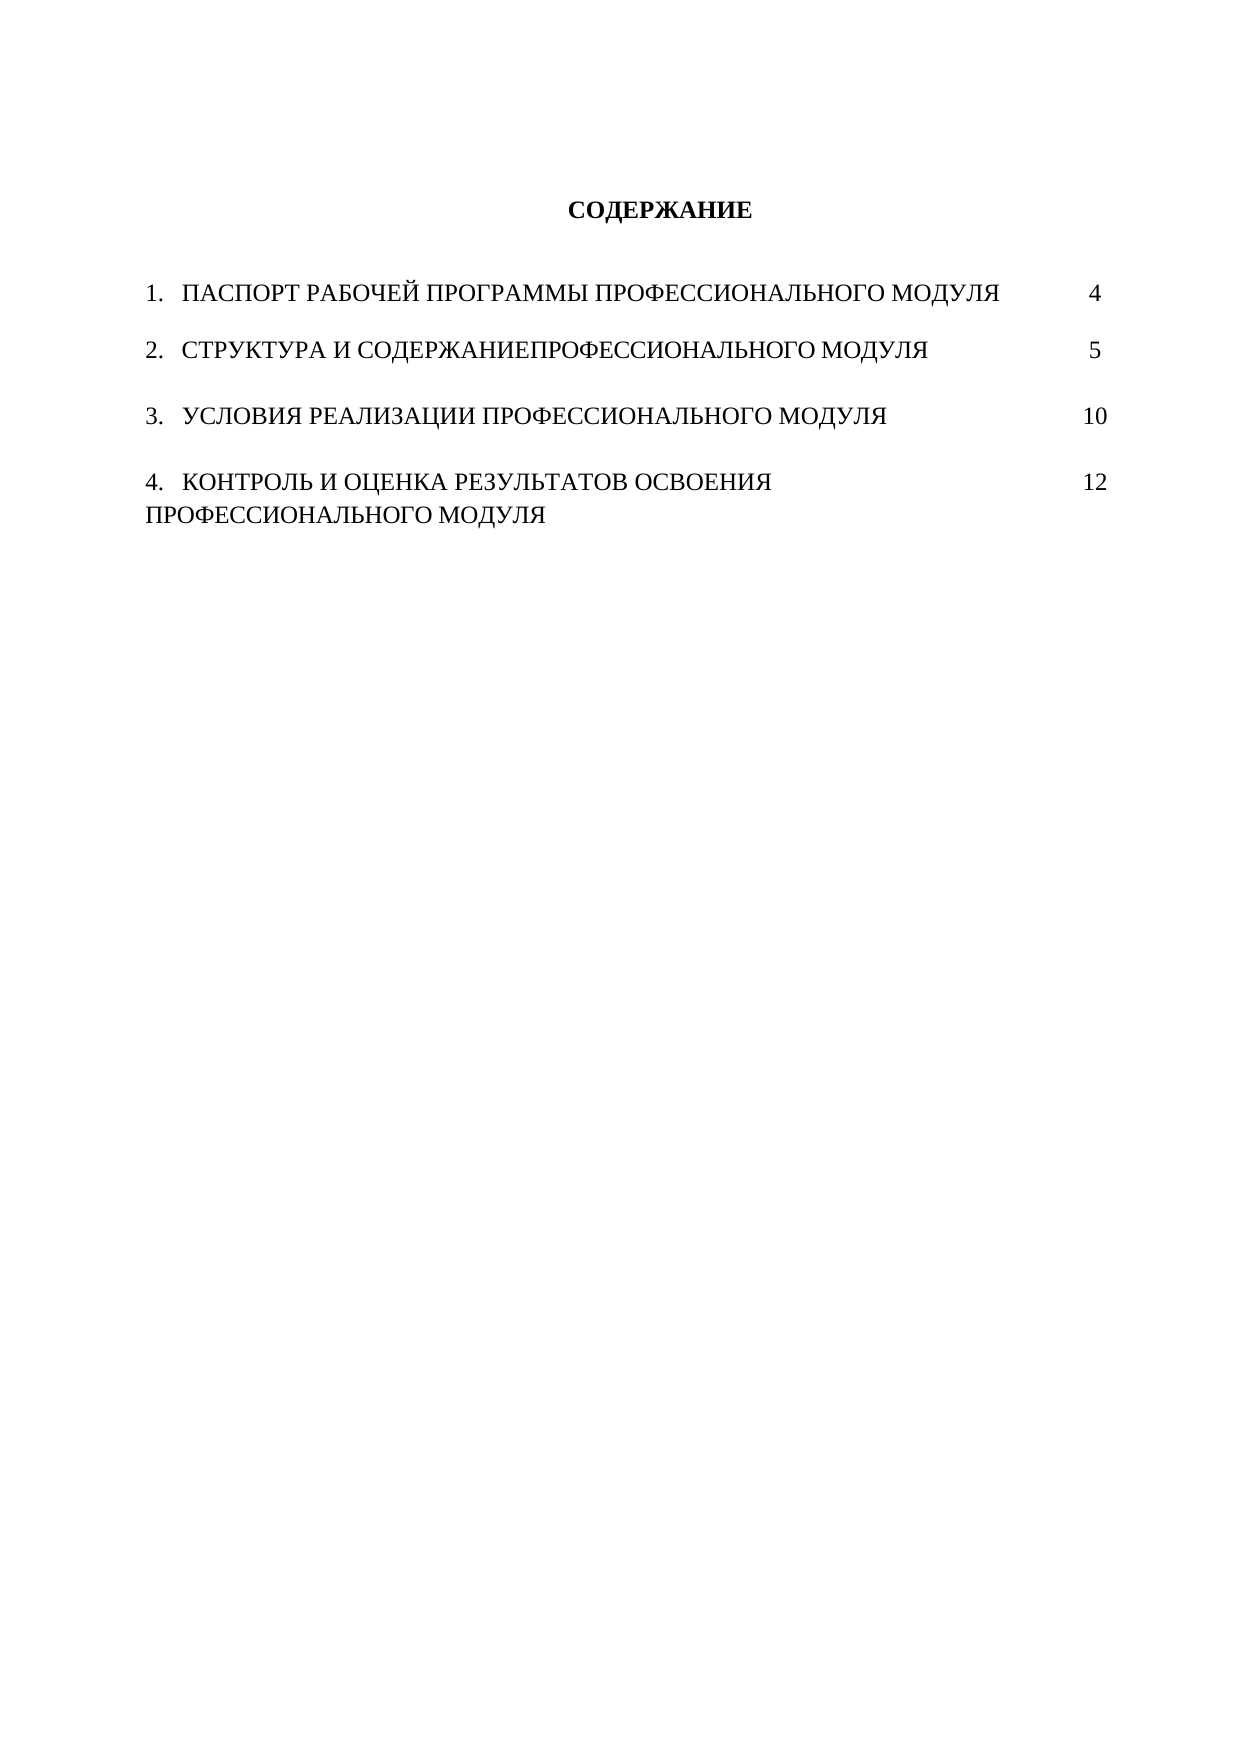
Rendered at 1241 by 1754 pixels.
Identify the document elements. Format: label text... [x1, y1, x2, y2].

table_cell 5 [1026, 335, 1159, 401]
table_cell 2. СТРУКТУРА И СОДЕРЖАНИЕПРОФЕССИОНАЛЬНОГО МОДУЛЯ [140, 335, 1026, 401]
table_header 1. ПАСПОРТ РАБОЧЕЙ ПРОГРАММЫ ПРОФЕССИОНАЛЬНОГО МОДУЛЯ [140, 278, 1026, 335]
table_cell 12 [1026, 467, 1159, 533]
table_header 4 [1026, 278, 1159, 335]
table_cell 4. КОНТРОЛЬ И ОЦЕНКА РЕЗУЛЬТАТОВ ОСВОЕНИЯ ПРОФЕССИОНАЛЬНОГО МОДУЛЯ [140, 467, 1026, 533]
table_cell 10 [1026, 401, 1159, 467]
subtitle СОДЕРЖАНИЕ [154, 195, 1166, 224]
table_cell 3. УСЛОВИЯ РЕАЛИЗАЦИИ ПРОФЕССИОНАЛЬНОГО МОДУЛЯ [140, 401, 1026, 467]
